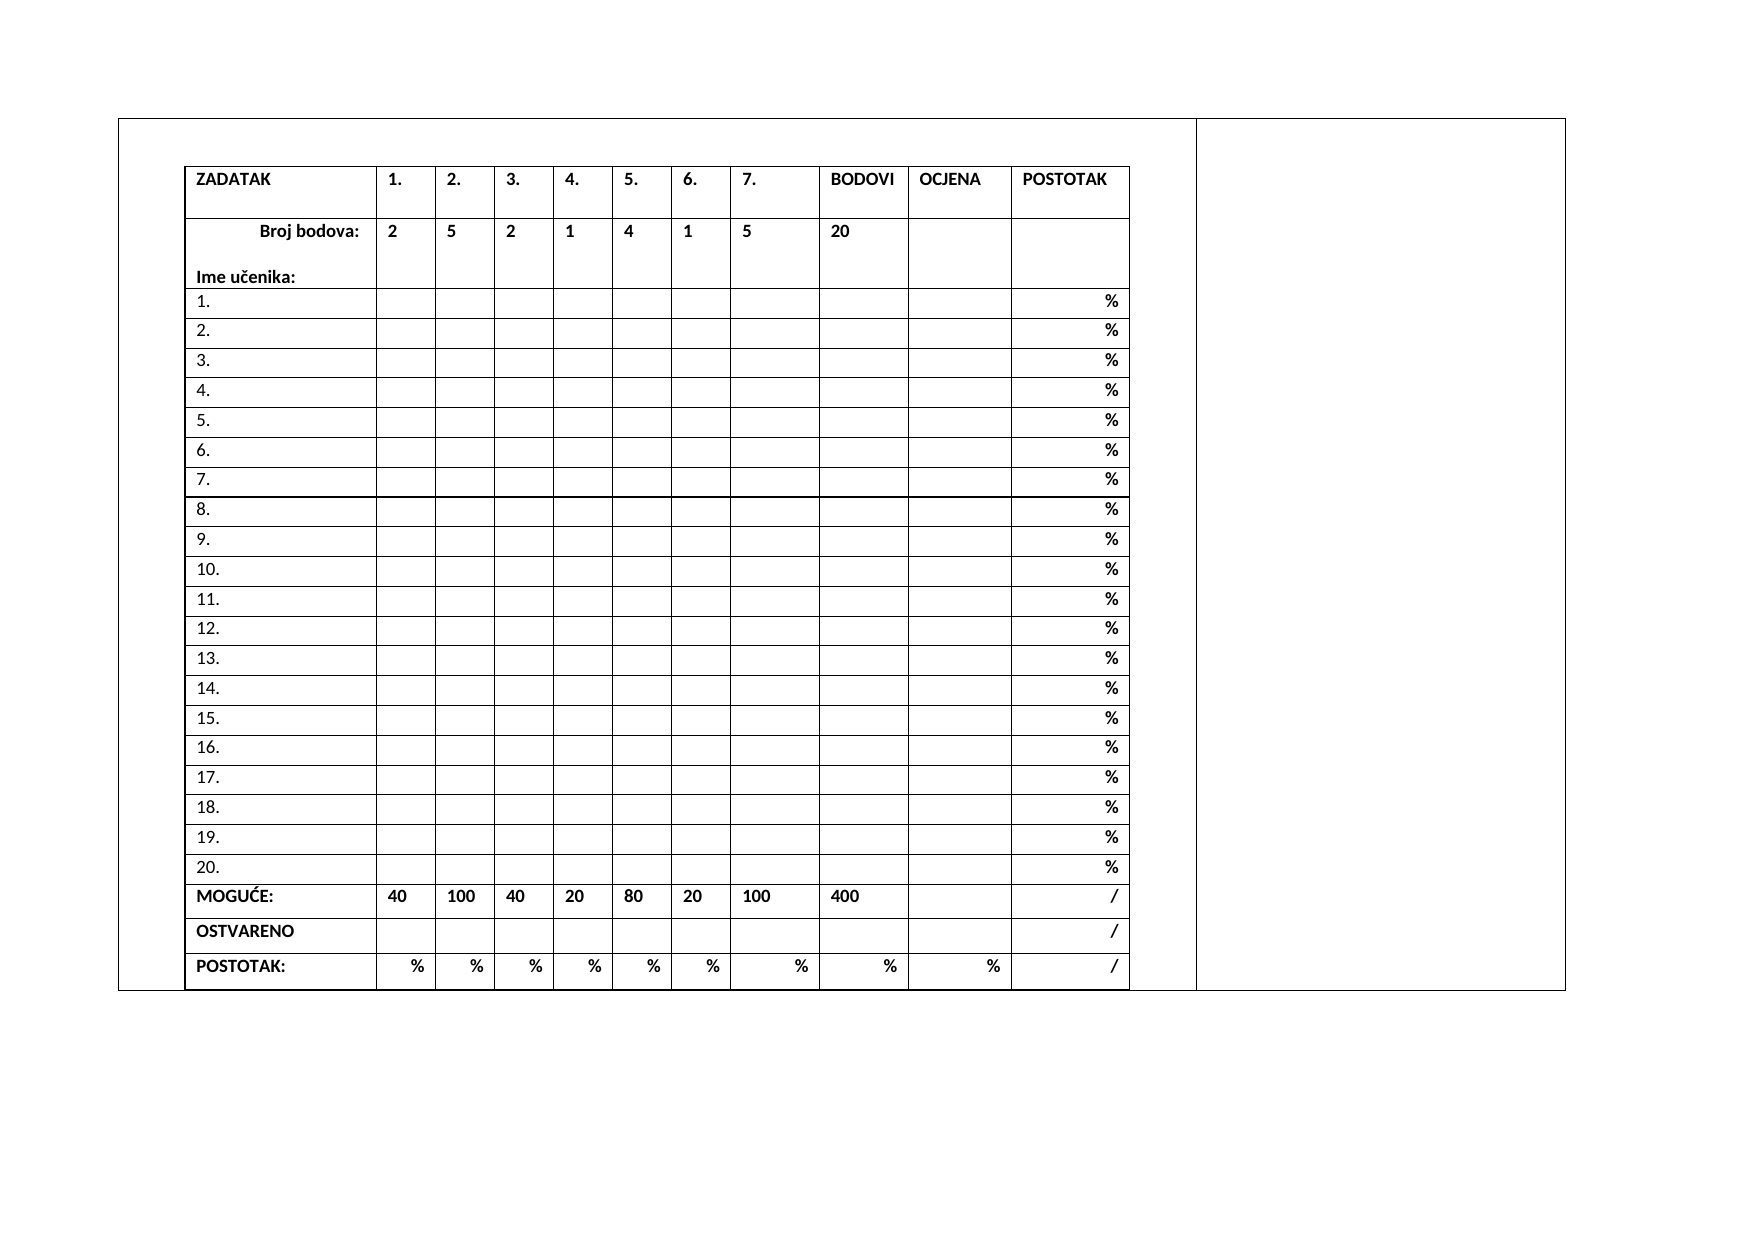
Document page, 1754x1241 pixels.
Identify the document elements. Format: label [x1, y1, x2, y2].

table_cell [1197, 119, 1565, 990]
table_cell [119, 119, 1196, 990]
